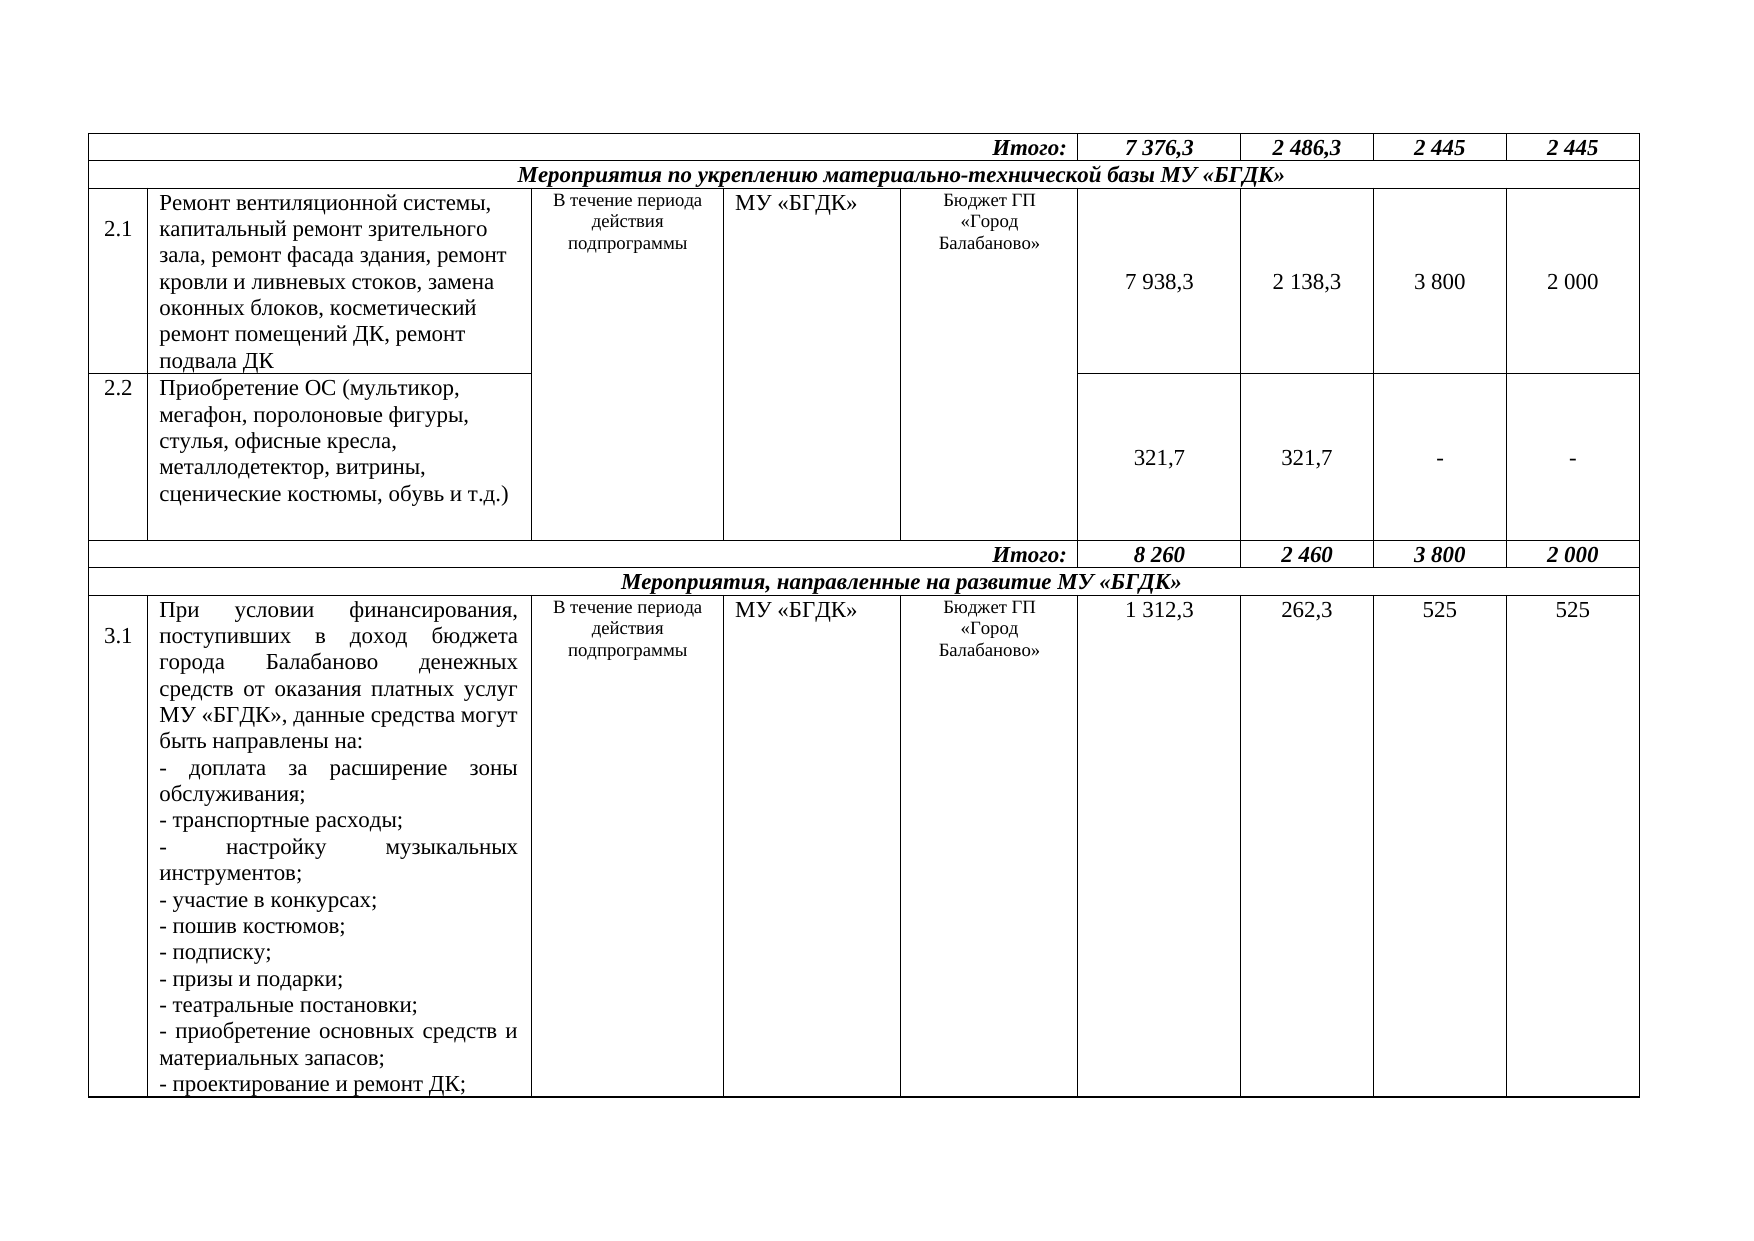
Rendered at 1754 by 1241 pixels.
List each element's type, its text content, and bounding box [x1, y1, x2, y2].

table_cell - [1374, 374, 1506, 540]
table_cell 2 138,3 [1241, 189, 1373, 373]
table_cell 3.1 [89, 596, 147, 1096]
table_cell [148, 596, 531, 1096]
table_cell 2 000 [1507, 541, 1639, 567]
table_cell 2.1 [89, 189, 147, 373]
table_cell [532, 596, 723, 1096]
table_cell 321,7 [1078, 374, 1240, 540]
table_cell Мероприятия, направленные на развитие МУ «БГДК» [89, 568, 1639, 595]
table_cell Итого: [89, 541, 1077, 567]
table_cell 2 460 [1241, 541, 1373, 567]
table_cell 3 800 [1374, 541, 1506, 567]
table_cell - [1507, 374, 1639, 540]
table_cell 2 486,3 [1241, 134, 1373, 160]
table_cell МУ «БГДК» [724, 189, 900, 540]
table_cell Приобретение ОС (мультикор, мегафон, поролоновые фигуры, стулья, офисные кресла, металлодетектор, витрины, сценические костюмы, обувь и т.д.) [148, 374, 531, 540]
table_cell Бюджет ГП «Город Балабаново» [901, 189, 1077, 540]
table_cell 262,3 [1241, 596, 1373, 1096]
table_cell 2 000 [1507, 189, 1639, 373]
table_cell 2 445 [1374, 134, 1506, 160]
table_cell МУ «БГДК» [724, 596, 900, 1096]
table_cell Итого: [89, 134, 1077, 160]
table_cell 7 376,3 [1078, 134, 1240, 160]
table_cell 525 [1374, 596, 1506, 1096]
table_cell 8 260 [1078, 541, 1240, 567]
table_cell В течение периода действия подпрограммы [532, 189, 723, 540]
table_cell Ремонт вентиляционной системы, капитальный ремонт зрительного зала, ремонт фасада здания, ремонт кровли и ливневых стоков, замена оконных блоков, косметический ремонт помещений ДК, ремонт подвала ДК [148, 189, 531, 373]
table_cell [901, 596, 1077, 1096]
table_cell 525 [1507, 596, 1639, 1096]
table_cell 2.2 [89, 374, 147, 540]
table_cell 321,7 [1241, 374, 1373, 540]
table_cell 1 312,3 [1078, 596, 1240, 1096]
table_cell Мероприятия по укреплению материально-технической базы МУ «БГДК» [89, 161, 1639, 188]
table_cell 3 800 [1374, 189, 1506, 373]
table_cell 2 445 [1507, 134, 1639, 160]
table_cell 7 938,3 [1078, 189, 1240, 373]
